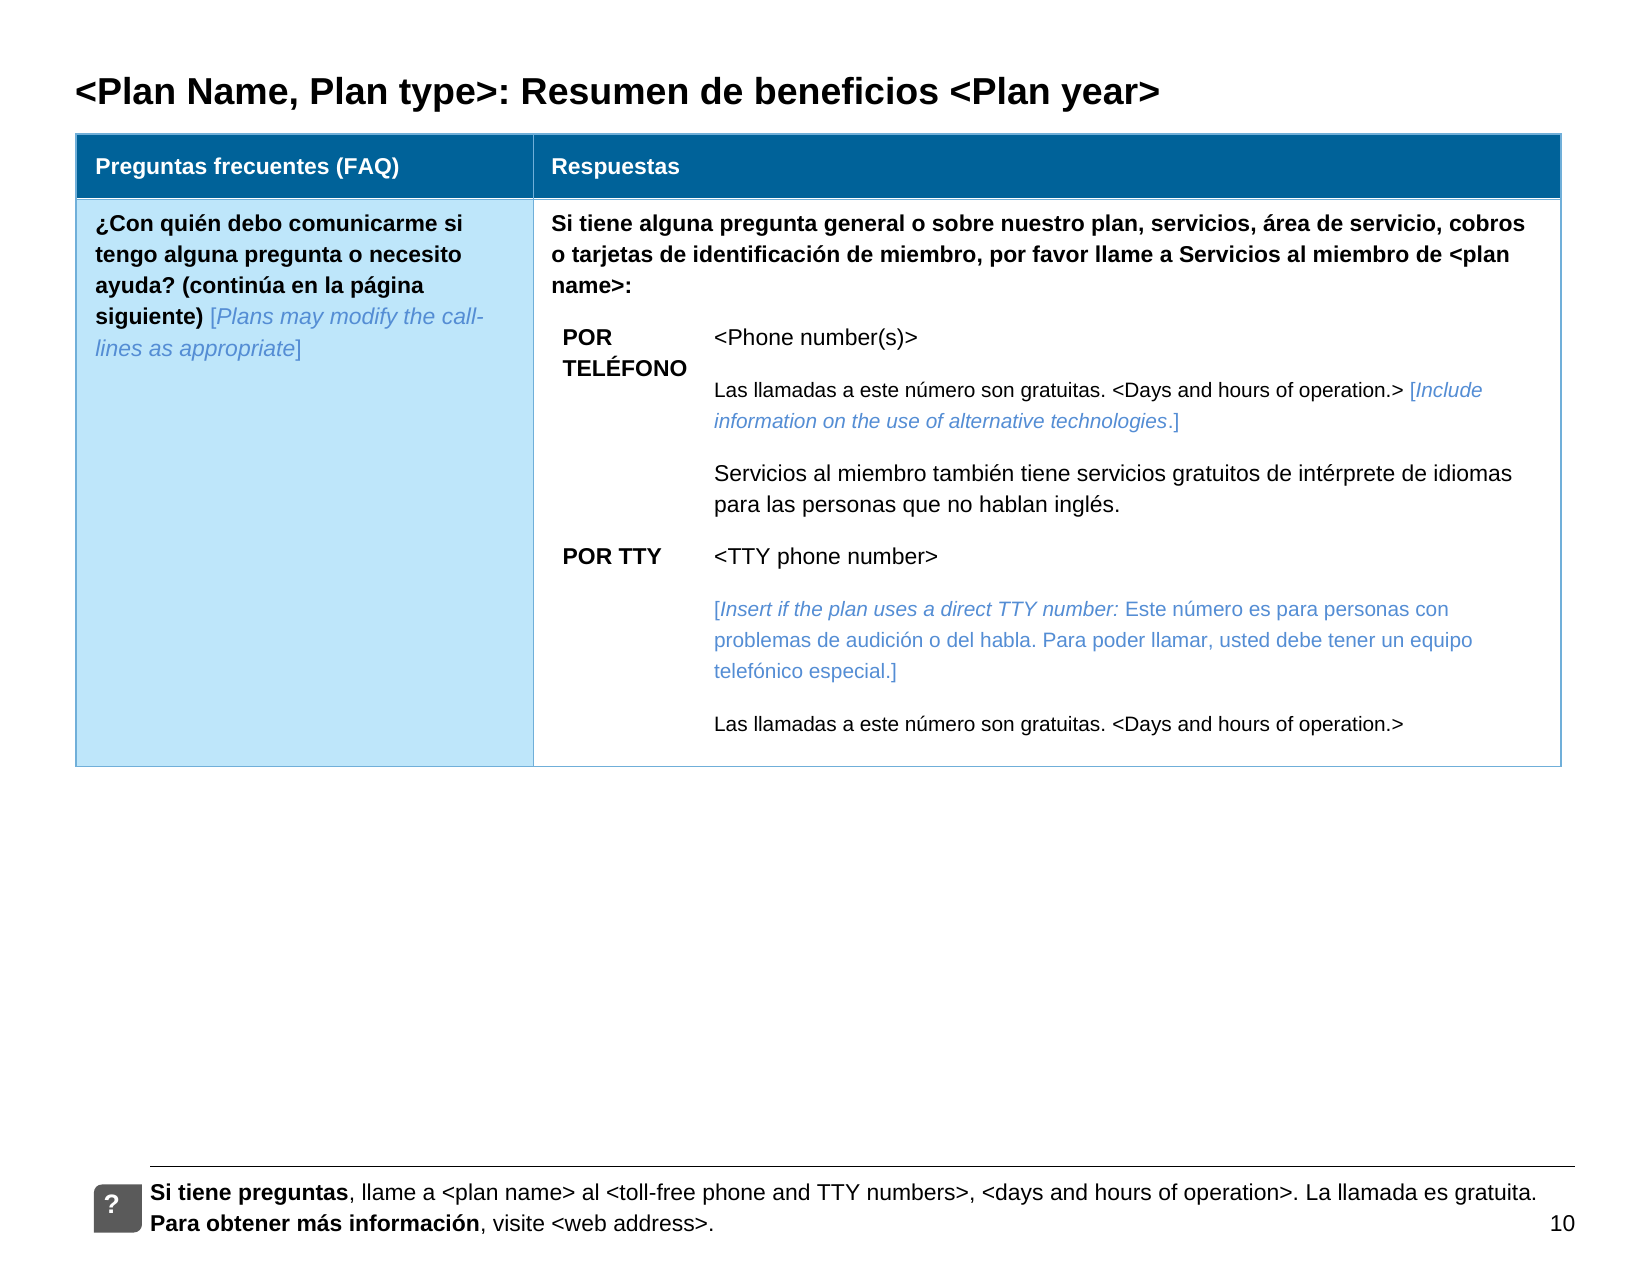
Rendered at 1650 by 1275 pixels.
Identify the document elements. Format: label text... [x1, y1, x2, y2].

table_header Respuestas [534, 135, 1560, 198]
table_cell ¿Con quién debo comunicarme si tengo alguna pregunta o necesito ayuda? (continúa en la página siguiente) [Plans may modify the call-lines as appropriate] [77, 200, 533, 766]
table_cell Si tiene alguna pregunta general o sobre nuestro plan, servicios, área de servicio, cobros o tarjetas de identificación de miembro, por favor llame a Servicios al miembro de <plan name>: [534, 200, 1560, 766]
table_header Preguntas frecuentes (FAQ) [77, 135, 533, 198]
